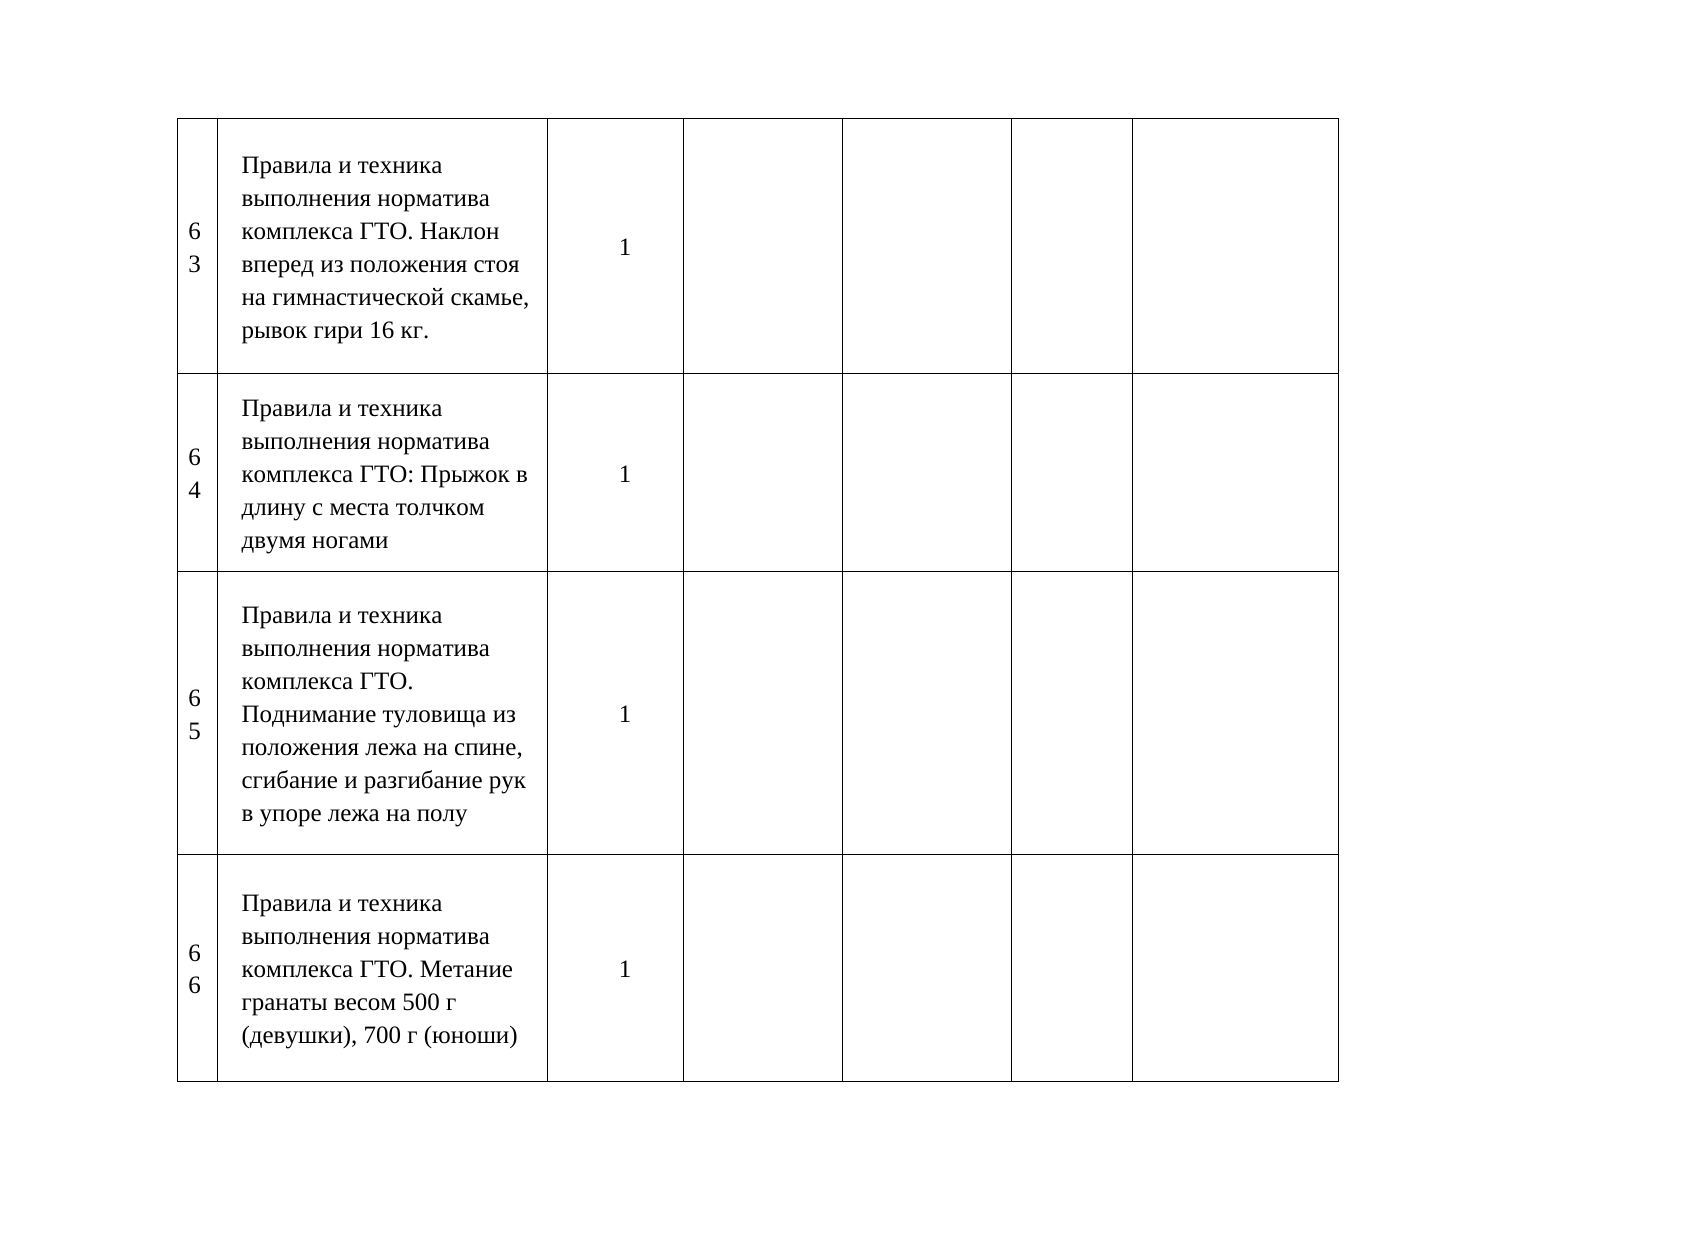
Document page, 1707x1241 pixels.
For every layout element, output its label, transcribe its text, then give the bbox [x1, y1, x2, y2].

table_cell Правила и техника выполнения норматива комплекса ГТО. Поднимание туловища из положения лежа на спине, сгибание и разгибание рук в упоре лежа на полу [218, 572, 547, 854]
table_cell [843, 572, 1011, 854]
table_cell 65 [178, 572, 217, 854]
table_cell [1012, 572, 1132, 854]
table_cell [684, 855, 842, 1081]
table_cell [684, 572, 842, 854]
table_cell [1012, 374, 1132, 571]
table_cell 1 [548, 374, 683, 571]
table_cell Правила и техника выполнения норматива комплекса ГТО. Наклон вперед из положения стоя на гимнастической скамье, рывок гири 16 кг. [218, 119, 547, 373]
table_cell [1012, 119, 1132, 373]
table_cell [1133, 855, 1338, 1081]
table_cell [1133, 374, 1338, 571]
table_cell 63 [178, 119, 217, 373]
table_cell [1012, 855, 1132, 1081]
table_cell 66 [178, 855, 217, 1081]
table_cell [843, 855, 1011, 1081]
table_cell [1133, 119, 1338, 373]
table_cell Правила и техника выполнения норматива комплекса ГТО: Прыжок в длину с места толчком двумя ногами [218, 374, 547, 571]
table_cell 1 [548, 855, 683, 1081]
table_cell [843, 119, 1011, 373]
table_cell [684, 119, 842, 373]
table_cell [1133, 572, 1338, 854]
table_cell 64 [178, 374, 217, 571]
table_cell [843, 374, 1011, 571]
table_cell 1 [548, 572, 683, 854]
table_cell [684, 374, 842, 571]
table_cell Правила и техника выполнения норматива комплекса ГТО. Метание гранаты весом 500 г (девушки), 700 г (юноши) [218, 855, 547, 1081]
table_cell 1 [548, 119, 683, 373]
